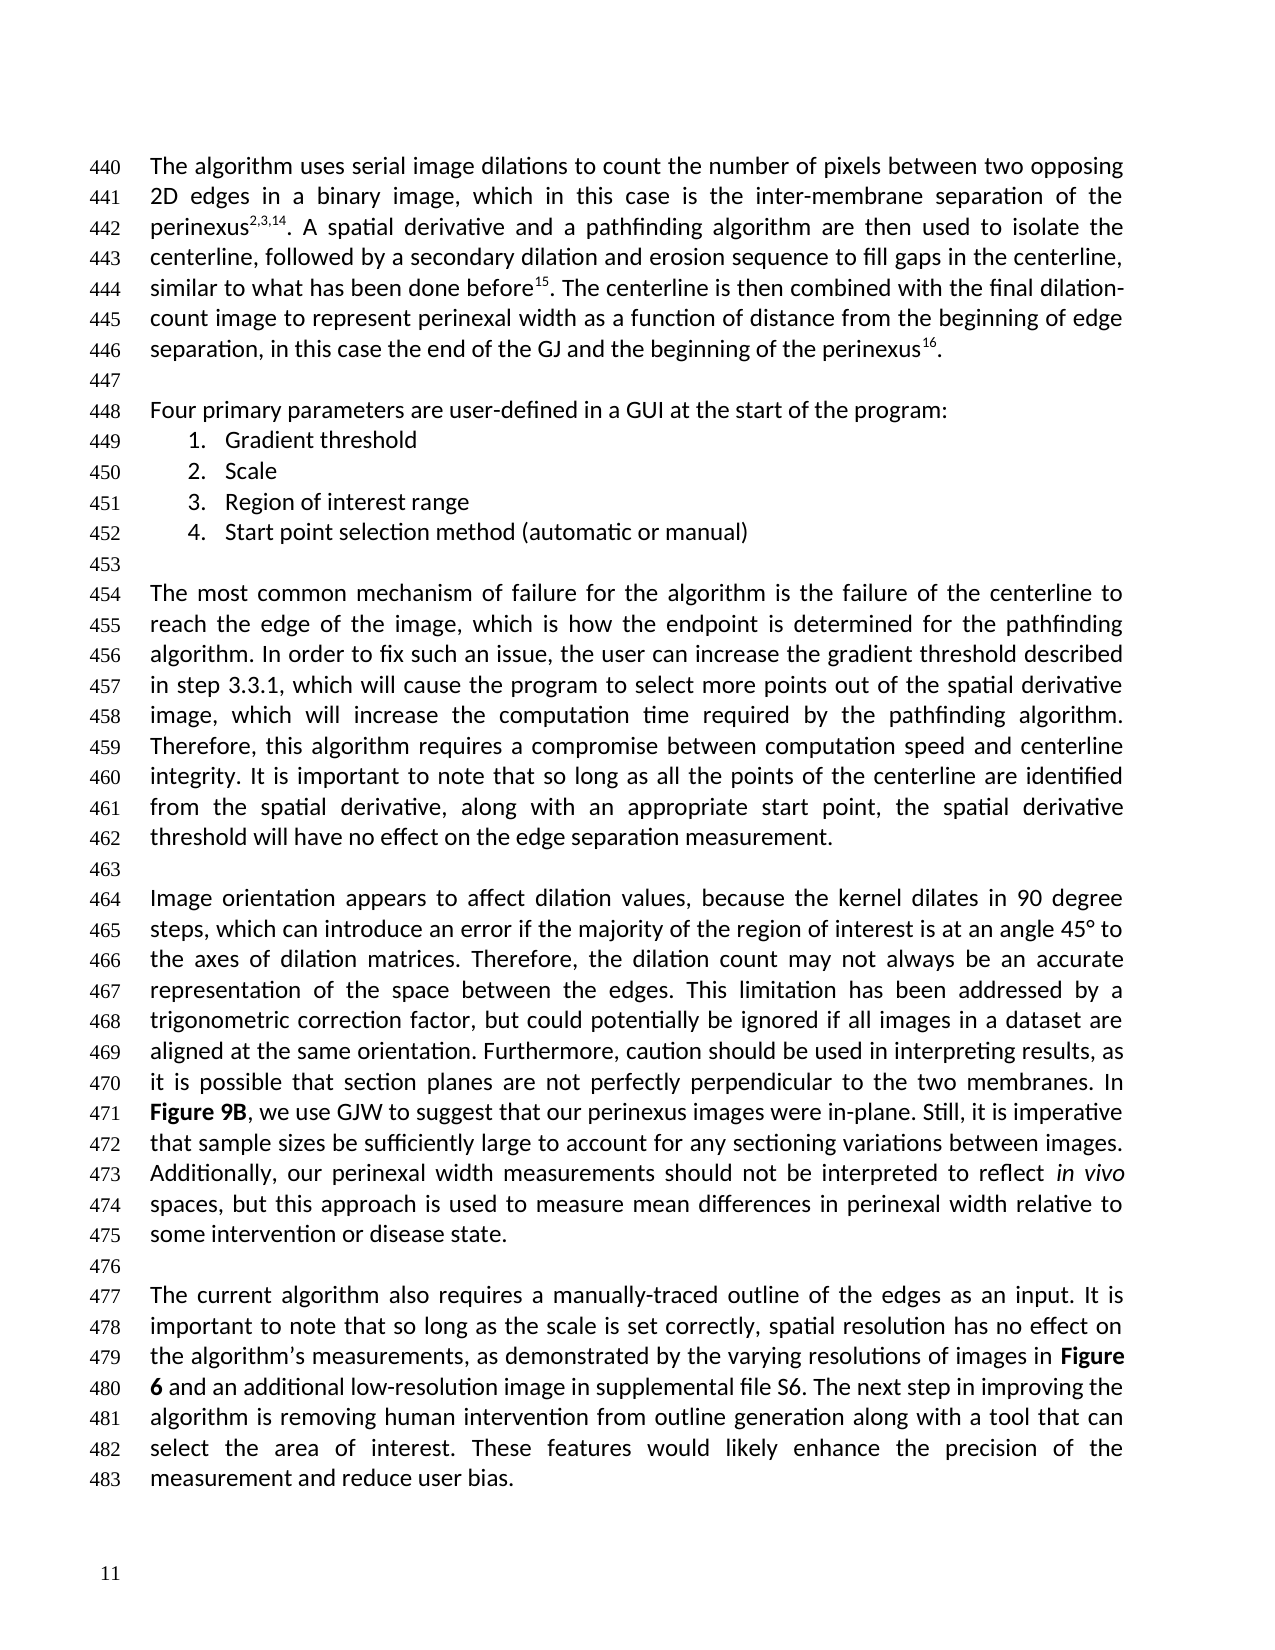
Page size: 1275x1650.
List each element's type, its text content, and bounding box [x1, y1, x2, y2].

text The most common mechanism of failure for the algorithm is the failure of the centerline to reach the edge of the image, which is how the endpoint is determined for the pathfinding algorithm. In order to fix such an issue, the user can increase the gradient threshold described in step 3.3.1, which will cause the program to select more points out of the spatial derivative image, which will increase the computation time required by the pathfinding algorithm. Therefore, this algorithm requires a compromise between computation speed and centerline integrity. It is important to note that so long as all the points of the centerline are identified from the spatial derivative, along with an appropriate start point, the spatial derivative threshold will have no effect on the edge separation measurement. [150, 577, 1125, 852]
list Gradient threshold [187, 425, 1125, 455]
list Scale [187, 455, 1125, 486]
text The current algorithm also requires a manually-traced outline of the edges as an input. It is important to note that so long as the scale is set correctly, spatial resolution has no effect on the algorithm’s measurements, as demonstrated by the varying resolutions of images in Figure 6 and an additional low-resolution image in supplemental file S6. The next step in improving the algorithm is removing human intervention from outline generation along with a tool that can select the area of interest. These features would likely enhance the precision of the measurement and reduce user bias. [150, 1279, 1125, 1493]
list Region of interest range [187, 486, 1125, 516]
text The algorithm uses serial image dilations to count the number of pixels between two opposing 2D edges in a binary image, which in this case is the inter-membrane separation of the perinexus2,3,14. A spatial derivative and a pathfinding algorithm are then used to isolate the centerline, followed by a secondary dilation and erosion sequence to fill gaps in the centerline, similar to what has been done before15. The centerline is then combined with the final dilation-count image to represent perinexal width as a function of distance from the beginning of edge separation, in this case the end of the GJ and the beginning of the perinexus16. [150, 150, 1125, 364]
text Image orientation appears to affect dilation values, because the kernel dilates in 90 degree steps, which can introduce an error if the majority of the region of interest is at an angle 45° to the axes of dilation matrices. Therefore, the dilation count may not always be an accurate representation of the space between the edges. This limitation has been addressed by a trigonometric correction factor, but could potentially be ignored if all images in a dataset are aligned at the same orientation. Furthermore, caution should be used in interpreting results, as it is possible that section planes are not perfectly perpendicular to the two membranes. In Figure 9B, we use GJW to suggest that our perinexus images were in-plane. Still, it is imperative that sample sizes be sufficiently large to account for any sectioning variations between images. Additionally, our perinexal width measurements should not be interpreted to reflect in vivo spaces, but this approach is used to measure mean differences in perinexal width relative to some intervention or disease state. [150, 882, 1125, 1249]
text Four primary parameters are user-defined in a GUI at the start of the program: [150, 394, 1125, 425]
list Start point selection method (automatic or manual) [187, 516, 1125, 547]
